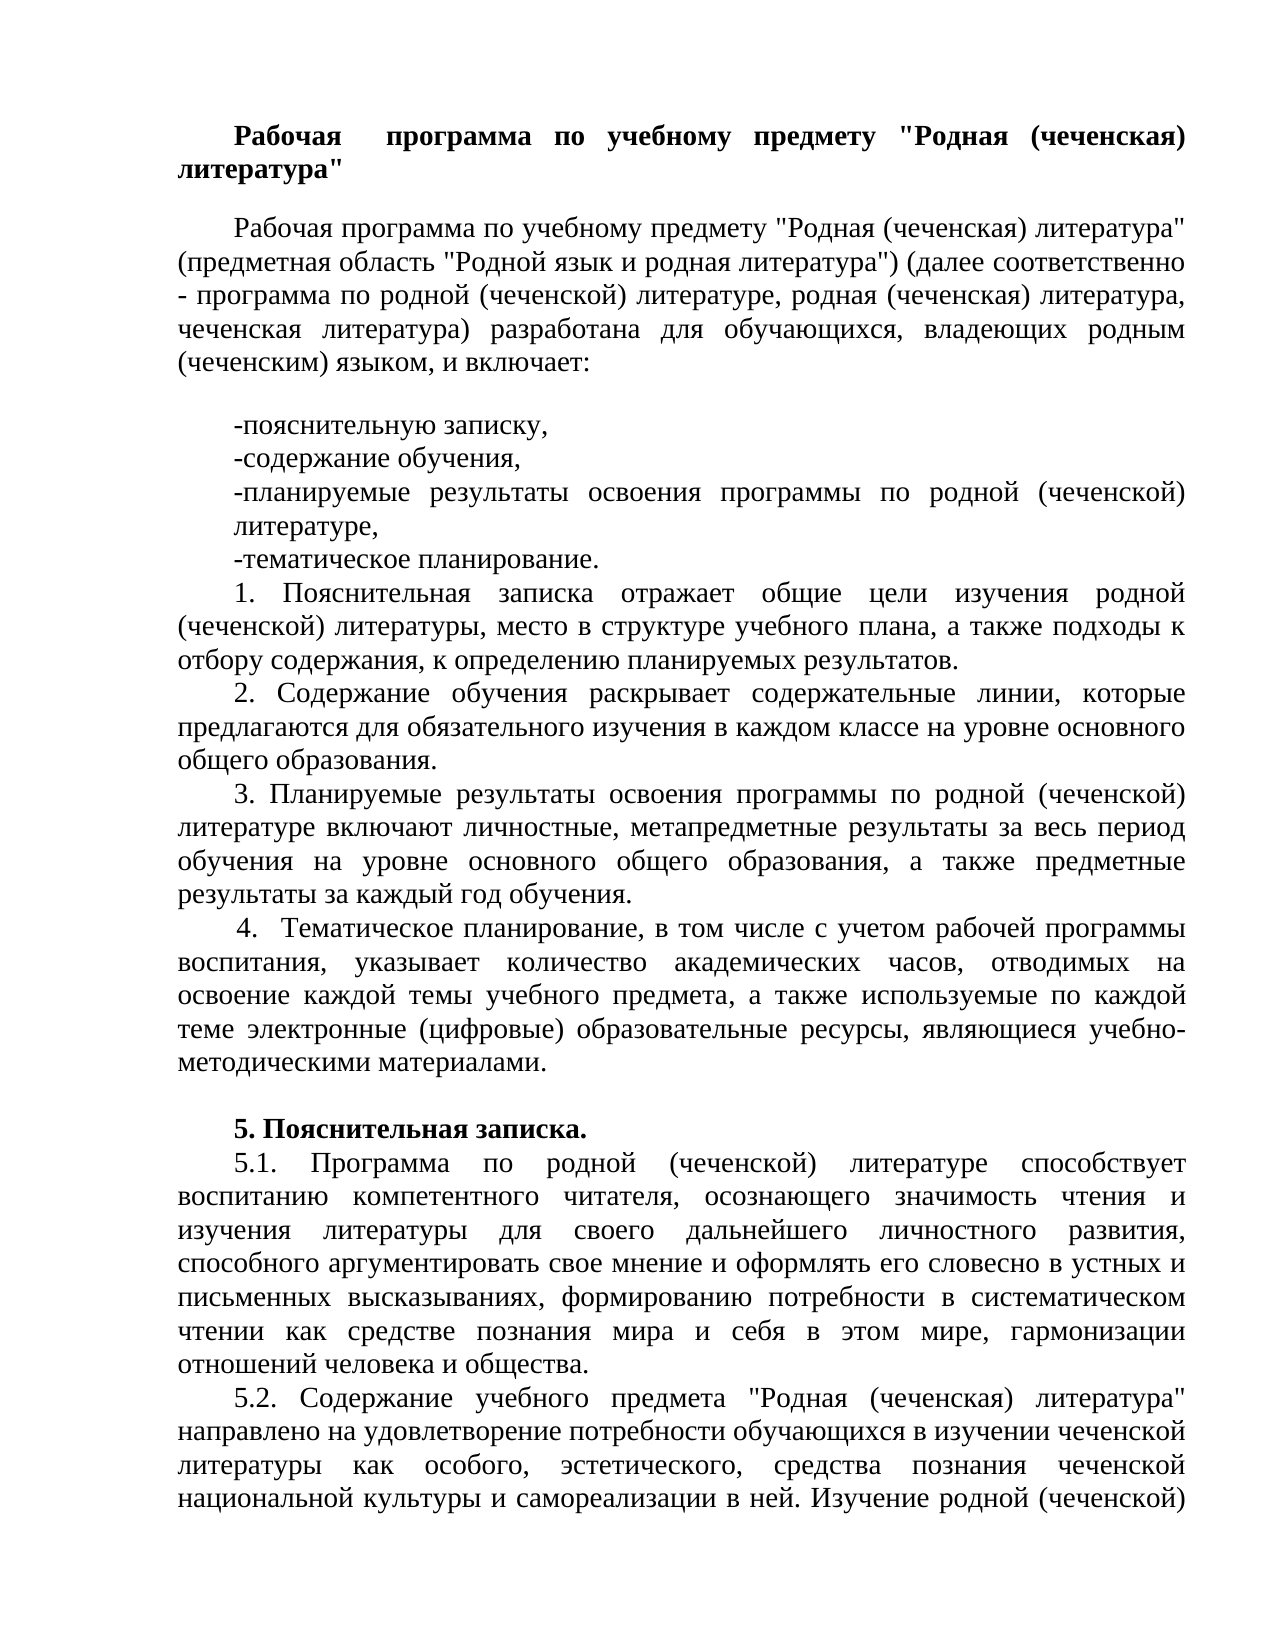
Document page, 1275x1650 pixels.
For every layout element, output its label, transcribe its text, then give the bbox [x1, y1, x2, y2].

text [177, 1380, 1186, 1514]
text -тематическое планирование. [233, 541, 1186, 575]
text -содержание обучения, [233, 441, 1186, 474]
text 2. Содержание обучения раскрывает содержательные линии, которые предлагаются для обязательного изучения в каждом классе на уровне основного общего образования. [177, 675, 1186, 776]
text Рабочая программа по учебному предмету "Родная (чеченская) литература" [177, 118, 1186, 185]
text -планируемые результаты освоения программы по родной (чеченской) литературе, [233, 474, 1186, 541]
text 5.1. Программа по родной (чеченской) литературе способствует воспитанию компетентного читателя, осознающего значимость чтения и изучения литературы для своего дальнейшего личностного развития, способного аргументировать свое мнение и оформлять его словесно в устных и письменных высказываниях, формированию потребности в систематическом чтении как средстве познания мира и себя в этом мире, гармонизации отношений человека и общества. [177, 1145, 1186, 1380]
text 3. Планируемые результаты освоения программы по родной (чеченской) литературе включают личностные, метапредметные результаты за весь период обучения на уровне основного общего образования, а также предметные результаты за каждый год обучения. [177, 776, 1186, 910]
text 5. Пояснительная записка. [177, 1111, 1186, 1145]
text 1. Пояснительная записка отражает общие цели изучения родной (чеченской) литературы, место в структуре учебного плана, а также подходы к отбору содержания, к определению планируемых результатов. [177, 575, 1186, 675]
list Рабочая программа по учебному предмету "Родная (чеченская) литература" (предметная область "Родной язык и родная литература") (далее соответственно - программа по родной (чеченской) литературе, родная (чеченская) литература, чеченская литература) разработана для обучающихся, владеющих родным (чеченским) языком, и включает: [177, 210, 1186, 378]
text -пояснительную записку, [233, 407, 1186, 441]
list Тематическое планирование, в том числе с учетом рабочей программы воспитания, указывает количество академических часов, отводимых на освоение каждой темы учебного предмета, а также используемые по каждой теме электронные (цифровые) образовательные ресурсы, являющиеся учебно-методическими материалами. [177, 910, 1186, 1078]
